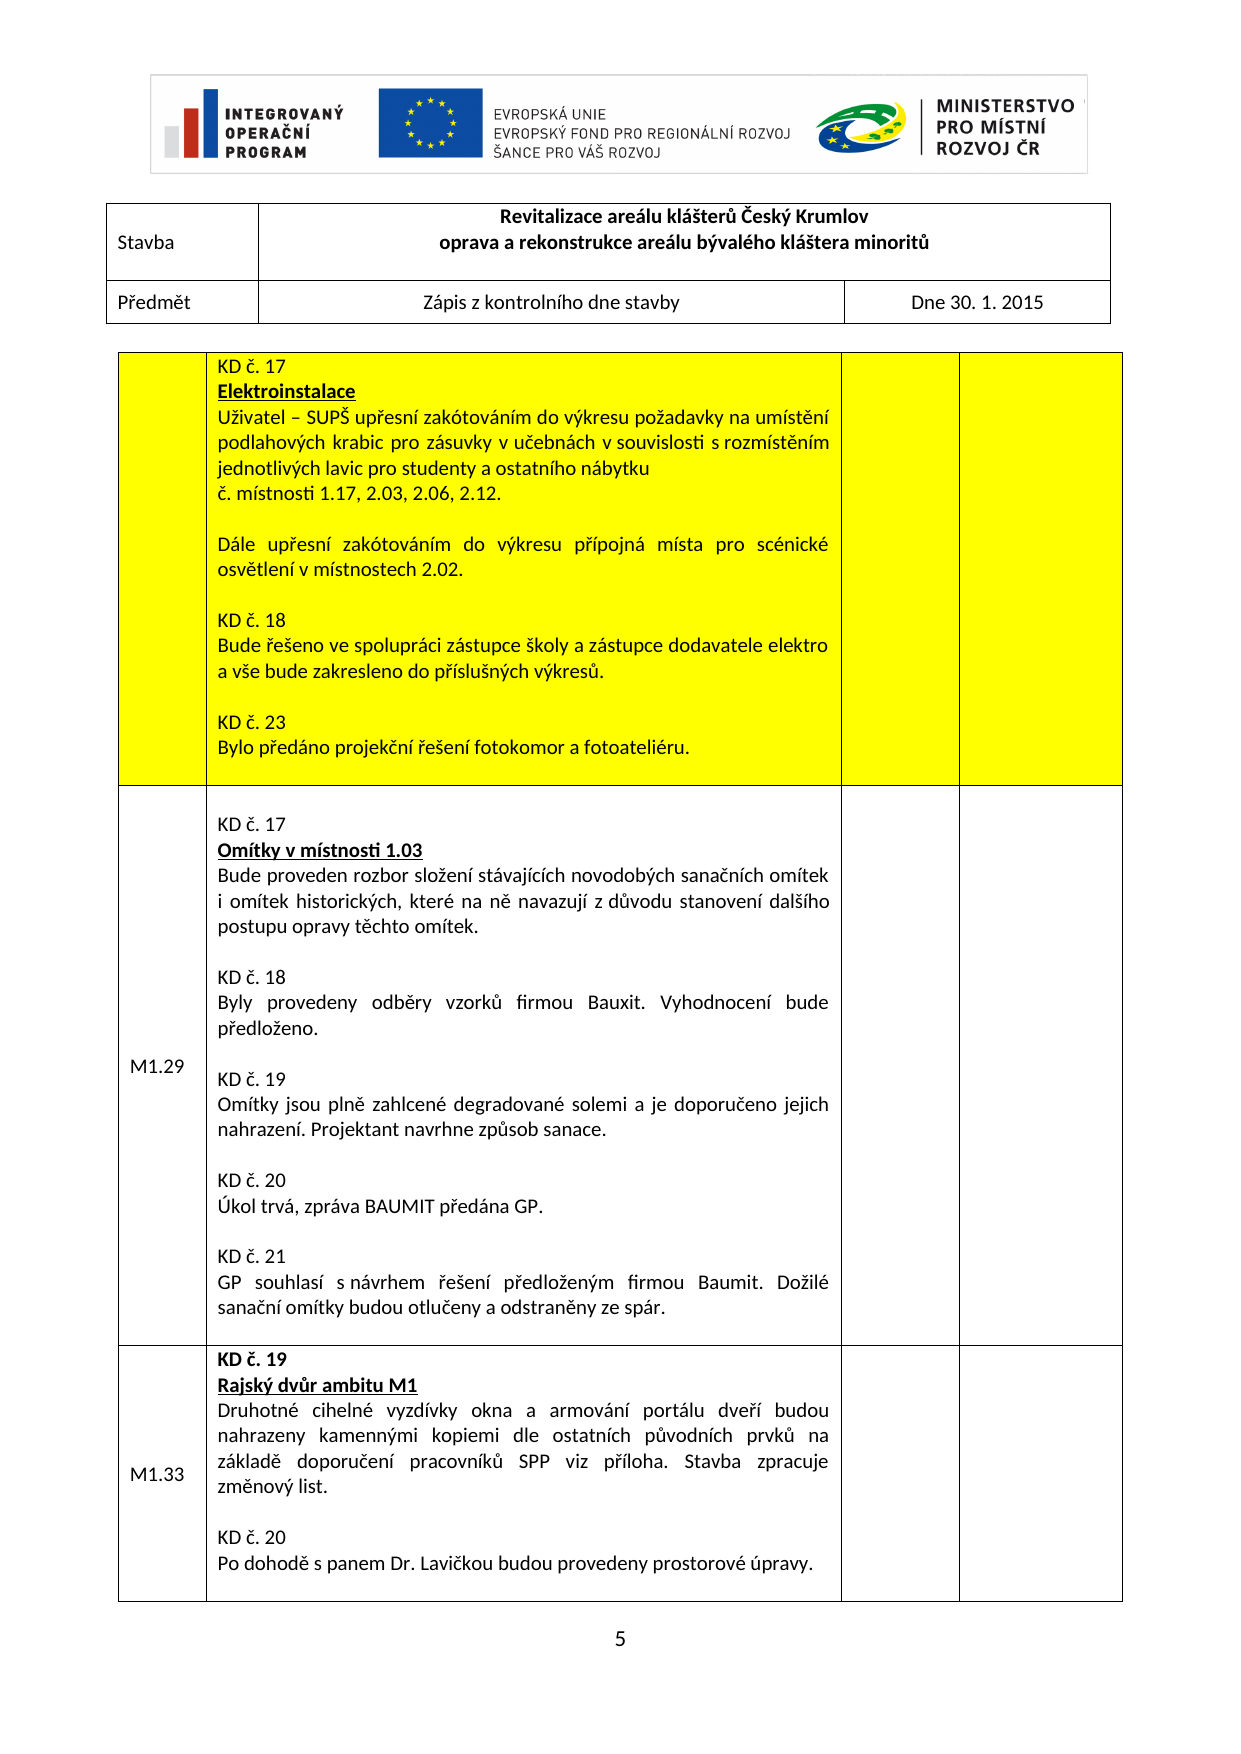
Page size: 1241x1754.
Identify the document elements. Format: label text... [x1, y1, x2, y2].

table_cell [960, 786, 1122, 1345]
table_cell KD č. 19 Rajský dvůr ambitu M1 Druhotné cihelné vyzdívky okna a armování portálu dveří budou nahrazeny kamennými kopiemi dle ostatních původních prvků na základě doporučení pracovníků SPP viz příloha. Stavba zpracuje změnový list. KD č. 20 Po dohodě s panem Dr. Lavičkou budou provedeny prostorové úpravy. [207, 1346, 841, 1601]
table_cell [842, 353, 959, 785]
table_cell M1.33 [119, 1346, 206, 1601]
table_cell M1.29 [119, 786, 206, 1345]
table_cell M1.28 [119, 353, 206, 785]
picture [147, 73, 1093, 175]
table_cell [842, 1346, 959, 1601]
table_cell [842, 786, 959, 1345]
table_cell [960, 1346, 1122, 1601]
table_cell [960, 353, 1122, 785]
table_cell KD č. 17 Omítky v místnosti 1.03 Bude proveden rozbor složení stávajících novodobých sanačních omítek i omítek historických, které na ně navazují z důvodu stanovení dalšího postupu opravy těchto omítek. KD č. 18 Byly provedeny odběry vzorků firmou Bauxit. Vyhodnocení bude předloženo. KD č. 19 Omítky jsou plně zahlcené degradované solemi a je doporučeno jejich nahrazení. Projektant navrhne způsob sanace. KD č. 20 Úkol trvá, zpráva BAUMIT předána GP. KD č. 21 GP souhlasí s návrhem řešení předloženým firmou Baumit. Dožilé sanační omítky budou otlučeny a odstraněny ze spár. [207, 786, 841, 1345]
